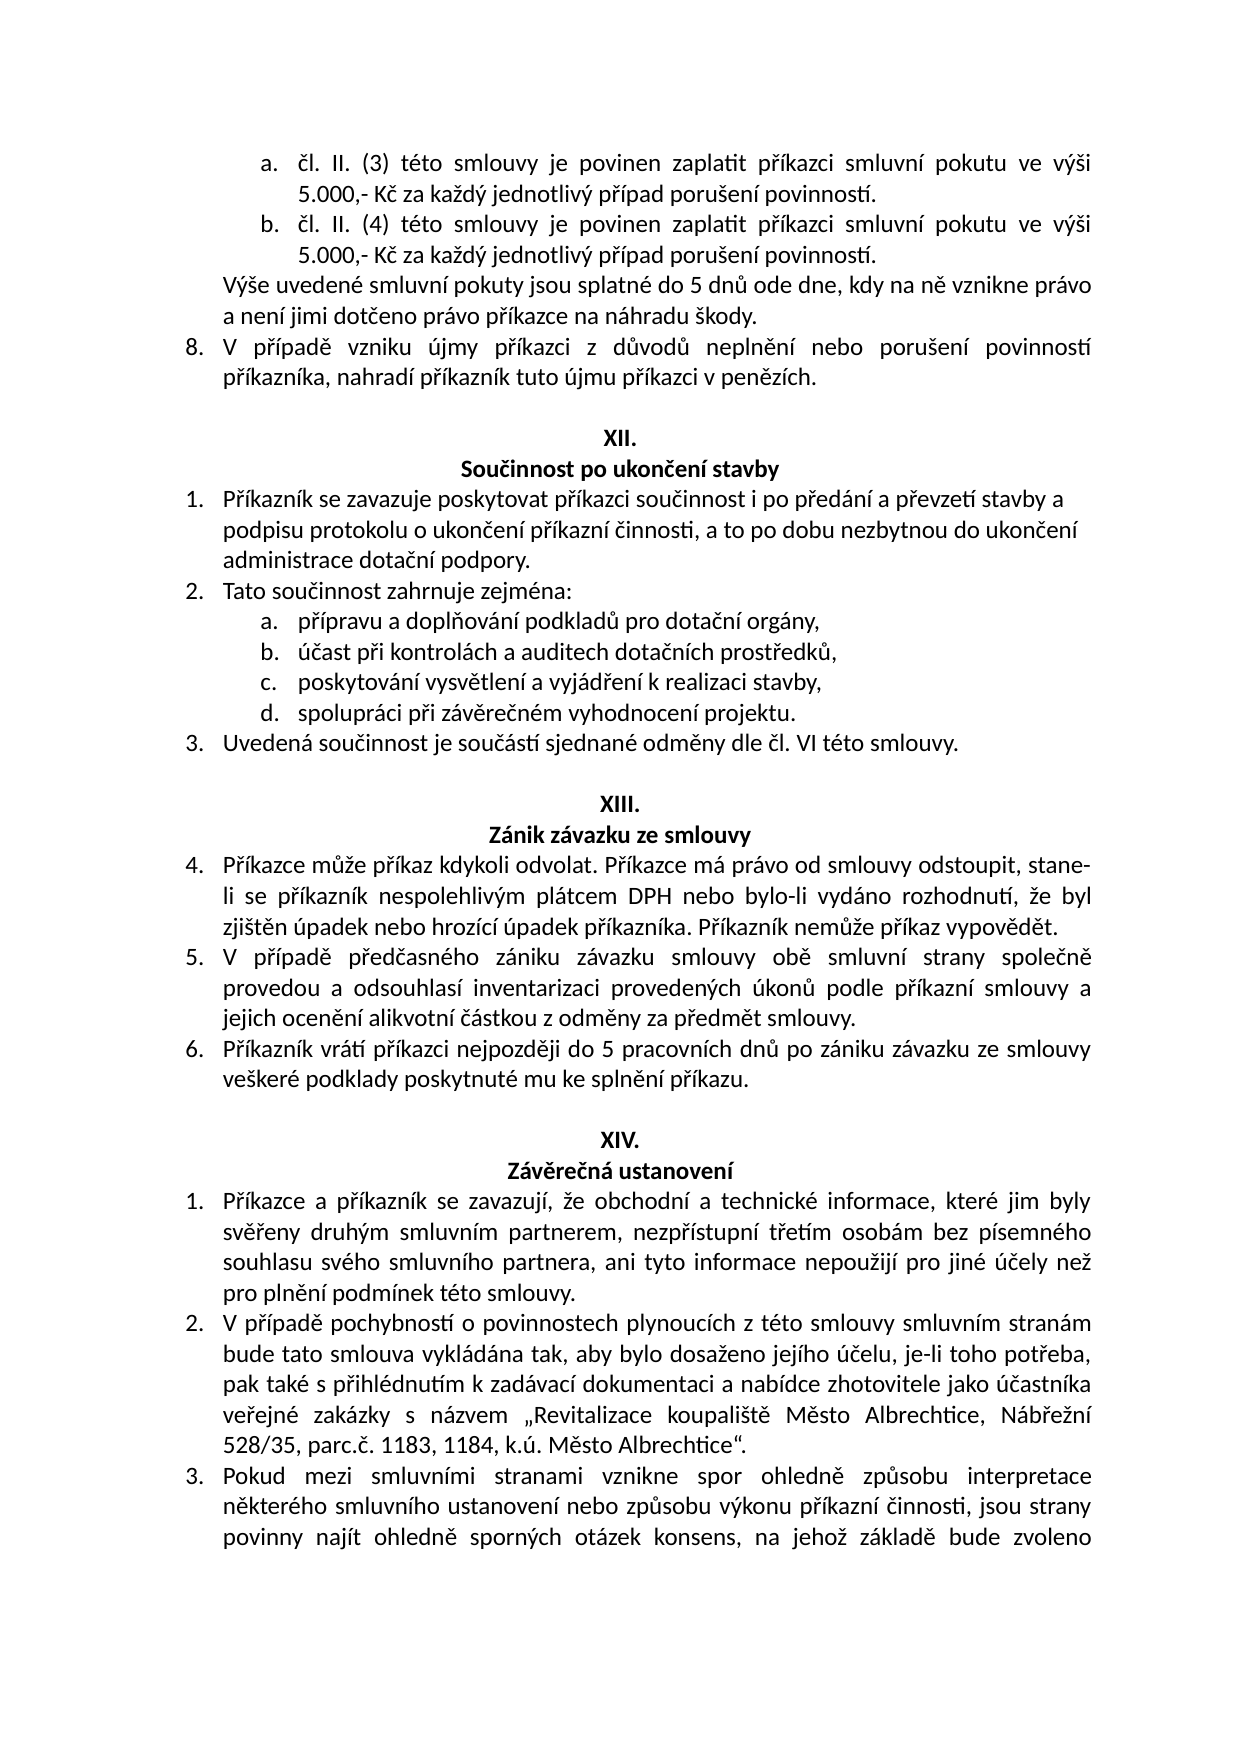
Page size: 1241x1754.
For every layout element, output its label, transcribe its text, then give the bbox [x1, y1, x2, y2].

list Příkazce a příkazník se zavazují, že obchodní a technické informace, které jim byly svěřeny druhým smluvním partnerem, nezpřístupní třetím osobám bez písemného souhlasu svého smluvního partnera, ani tyto informace nepoužijí pro jiné účely než pro plnění podmínek této smlouvy. [185, 1185, 1093, 1307]
list V případě vzniku újmy příkazci z důvodů neplnění nebo porušení povinností příkazníka, nahradí příkazník tuto újmu příkazci v penězích. [185, 331, 1093, 392]
list Příkazník se zavazuje poskytovat příkazci součinnost i po předání a převzetí stavby a podpisu protokolu o ukončení příkazní činnosti, a to po dobu nezbytnou do ukončení administrace dotační podpory. [185, 483, 1093, 575]
list čl. II. (3) této smlouvy je povinen zaplatit příkazci smluvní pokutu ve výši 5.000,- Kč za každý jednotlivý případ porušení povinností. [260, 148, 1093, 209]
list Příkazník vrátí příkazci nejpozději do 5 pracovních dnů po zániku závazku ze smlouvy veškeré podklady poskytnuté mu ke splnění příkazu. [185, 1033, 1093, 1094]
text Závěrečná ustanovení [148, 1155, 1093, 1185]
text Zánik závazku ze smlouvy [148, 819, 1093, 849]
text XIV. [148, 1124, 1093, 1155]
text XII. [148, 422, 1093, 453]
list Příkazce může příkaz kdykoli odvolat. Příkazce má právo od smlouvy odstoupit, stane-li se příkazník nespolehlivým plátcem DPH nebo bylo-li vydáno rozhodnutí, že byl zjištěn úpadek nebo hrozící úpadek příkazníka. Příkazník nemůže příkaz vypovědět. [185, 849, 1093, 941]
list čl. II. (4) této smlouvy je povinen zaplatit příkazci smluvní pokutu ve výši 5.000,- Kč za každý jednotlivý případ porušení povinností. [260, 209, 1093, 270]
text XIII. [148, 788, 1093, 819]
list Uvedená součinnost je součástí sjednané odměny dle čl. VI této smlouvy. [185, 727, 1093, 758]
list Tato součinnost zahrnuje zejména: [185, 575, 1093, 605]
list poskytování vysvětlení a vyjádření k realizaci stavby, [260, 666, 1093, 697]
list V případě pochybností o povinnostech plynoucích z této smlouvy smluvním stranám bude tato smlouva vykládána tak, aby bylo dosaženo jejího účelu, je-li toho potřeba, pak také s přihlédnutím k zadávací dokumentaci a nabídce zhotovitele jako účastníka veřejné zakázky s názvem „Revitalizace koupaliště Město Albrechtice, Nábřežní 528/35, parc.č. 1183, 1184, k.ú. Město Albrechtice“. [185, 1307, 1093, 1460]
list V případě předčasného zániku závazku smlouvy obě smluvní strany společně provedou a odsouhlasí inventarizaci provedených úkonů podle příkazní smlouvy a jejich ocenění alikvotní částkou z odměny za předmět smlouvy. [185, 941, 1093, 1033]
list přípravu a doplňování podkladů pro dotační orgány, [260, 605, 1093, 636]
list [185, 1460, 1093, 1552]
list účast při kontrolách a auditech dotačních prostředků, [260, 636, 1093, 666]
text Výše uvedené smluvní pokuty jsou splatné do 5 dnů ode dne, kdy na ně vznikne právo a není jimi dotčeno právo příkazce na náhradu škody. [223, 270, 1093, 331]
text Součinnost po ukončení stavby [148, 453, 1093, 483]
list spolupráci při závěrečném vyhodnocení projektu. [260, 697, 1093, 727]
